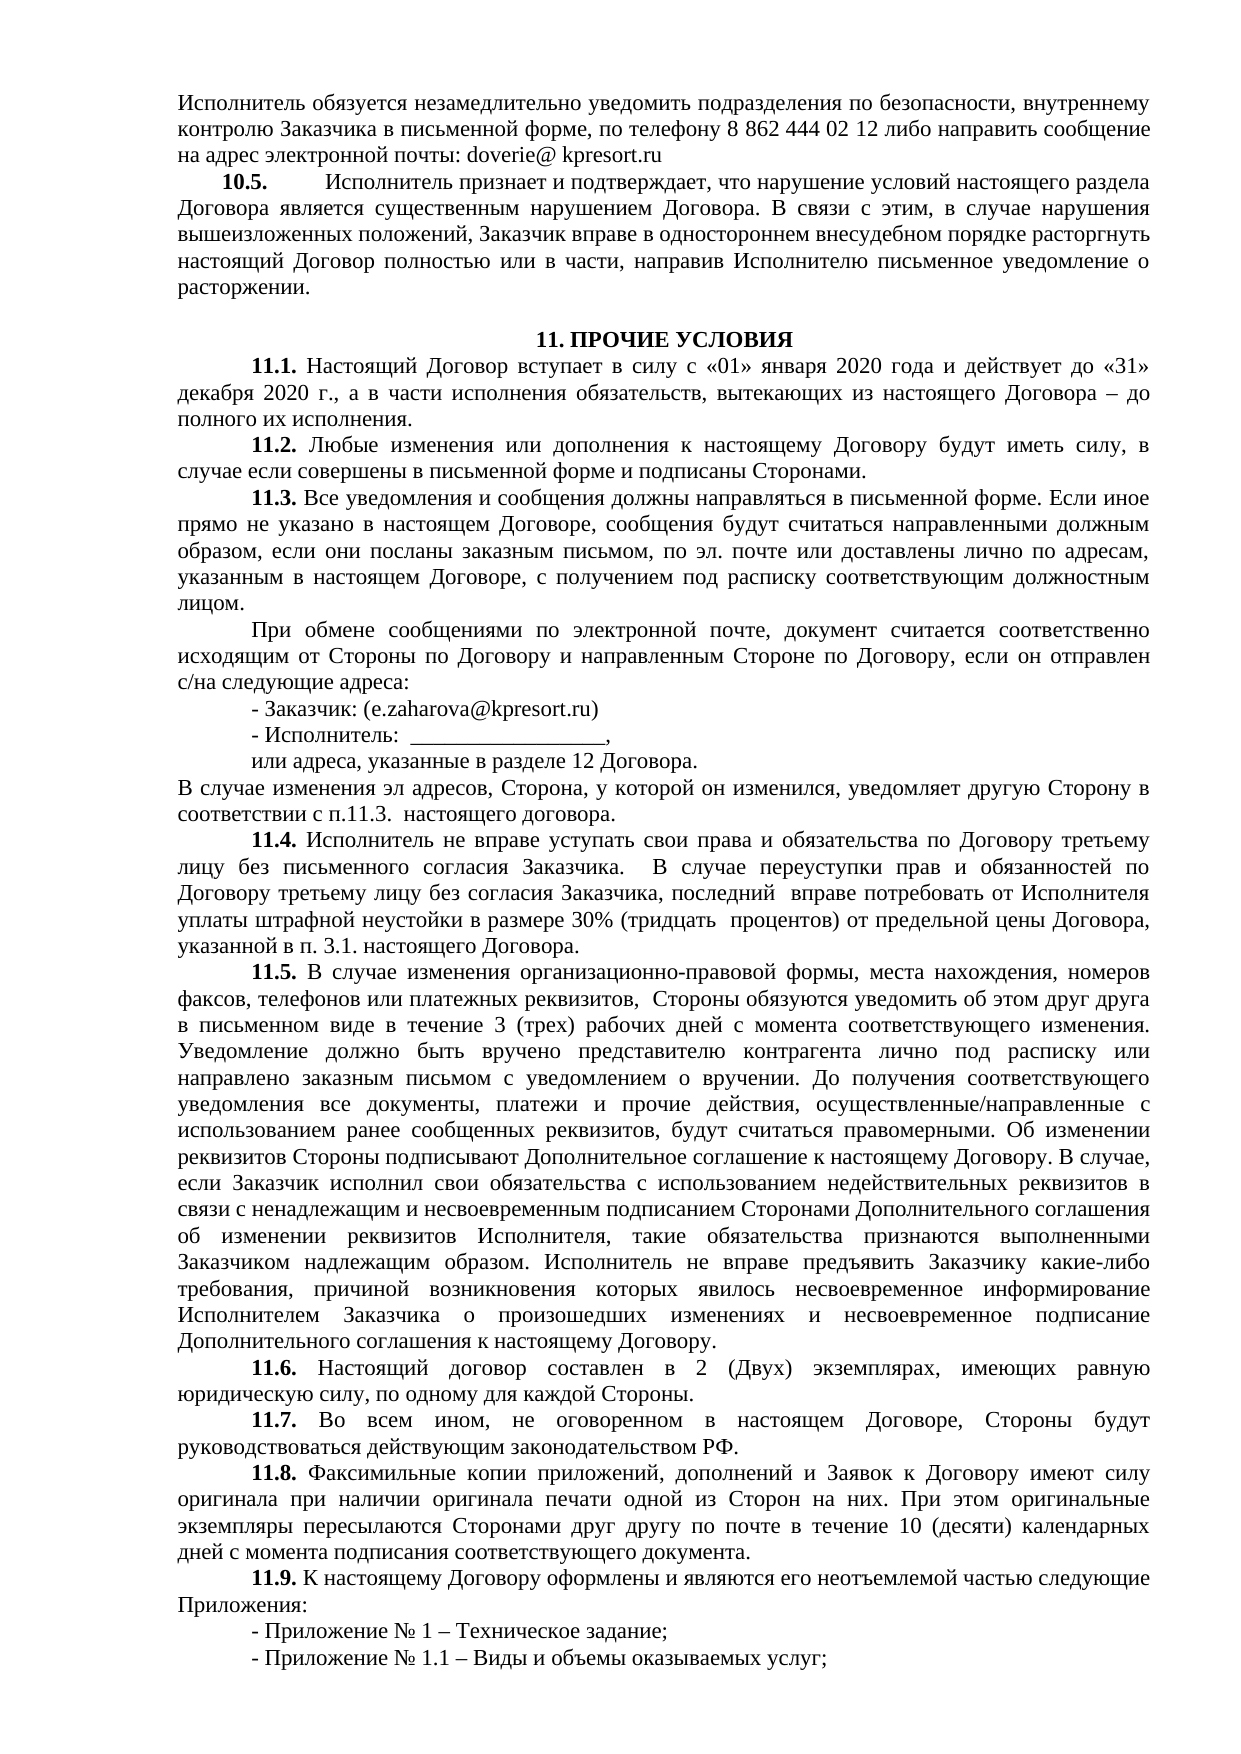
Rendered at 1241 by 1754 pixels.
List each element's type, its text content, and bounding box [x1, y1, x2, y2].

text 11.5. В случае изменения организационно-правовой формы, места нахождения, номеров факсов, телефонов или платежных реквизитов, Стороны обязуются уведомить об этом друг друга в письменном виде в течение 3 (трех) рабочих дней с момента соответствующего изменения. Уведомление должно быть вручено представителю контрагента лично под расписку или направлено заказным письмом с уведомлением о вручении. До получения соответствующего уведомления все документы, платежи и прочие действия, осуществленные/направленные с использованием ранее сообщенных реквизитов, будут считаться правомерными. Об изменении реквизитов Стороны подписывают Дополнительное соглашение к настоящему Договору. В случае, если Заказчик исполнил свои обязательства с использованием недействительных реквизитов в связи с ненадлежащим и несвоевременным подписанием Сторонами Дополнительного соглашения об изменении реквизитов Исполнителя, такие обязательства признаются выполненными Заказчиком надлежащим образом. Исполнитель не вправе предъявить Заказчику какие-либо требования, причиной возникновения которых явилось несвоевременное информирование Исполнителем Заказчика о произошедших изменениях и несвоевременное подписание Дополнительного соглашения к настоящему Договору. [177, 958, 1152, 1354]
text 10.5. Исполнитель признает и подтверждает, что нарушение условий настоящего раздела Договора является существенным нарушением Договора. В связи с этим, в случае нарушения вышеизложенных положений, Заказчик вправе в одностороннем внесудебном порядке расторгнуть настоящий Договор полностью или в части, направив Исполнителю письменное уведомление о расторжении. [177, 168, 1152, 299]
text 11.2. Любые изменения или дополнения к настоящему Договору будут иметь силу, в случае если совершены в письменной форме и подписаны Сторонами. [177, 431, 1152, 484]
text 11.7. Во всем ином, не оговоренном в настоящем Договоре, Стороны будут руководствоваться действующим законодательством РФ. [177, 1406, 1152, 1459]
text 11.4. Исполнитель не вправе уступать свои права и обязательства по Договору третьему лицу без письменного согласия Заказчика. В случае переуступки прав и обязанностей по Договору третьему лицу без согласия Заказчика, последний вправе потребовать от Исполнителя уплаты штрафной неустойки в размере 30% (тридцать процентов) от предельной цены Договора, указанной в п. 3.1. настоящего Договора. [177, 827, 1152, 958]
text 11.8. Факсимильные копии приложений, дополнений и Заявок к Договору имеют силу оригинала при наличии оригинала печати одной из Сторон на них. При этом оригинальные экземпляры пересылаются Сторонами друг другу по почте в течение 10 (десяти) календарных дней с момента подписания соответствующего документа. [177, 1459, 1152, 1564]
text 11.6. Настоящий договор составлен в 2 (Двух) экземплярах, имеющих равную юридическую силу, по одному для каждой Стороны. [177, 1354, 1152, 1406]
text - Приложение № 1.1 – Виды и объемы оказываемых услуг; [177, 1643, 1152, 1670]
text - Приложение № 1 – Техническое задание; [177, 1617, 1152, 1643]
text При обмене сообщениями по электронной почте, документ считается соответственно исходящим от Стороны по Договору и направленным Стороне по Договору, если он отправлен с/на следующие адреса: [177, 616, 1152, 695]
text 11. ПРОЧИЕ УСЛОВИЯ [177, 326, 1152, 352]
text 11.1. Настоящий Договор вступает в силу с «01» января 2020 года и действует до «31» декабря 2020 г., а в части исполнения обязательств, вытекающих из настоящего Договора – до полного их исполнения. [177, 352, 1152, 431]
text 11.9. К настоящему Договору оформлены и являются его неотъемлемой частью следующие Приложения: [177, 1564, 1152, 1617]
text - Заказчик: (e.zaharova@kpresort.ru) [177, 695, 1152, 721]
text или адреса, указанные в разделе 12 Договора. [177, 747, 1152, 774]
text - Исполнитель: _________________, [177, 721, 1152, 747]
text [177, 89, 1152, 168]
text 11.3. Все уведомления и сообщения должны направляться в письменной форме. Если иное прямо не указано в настоящем Договоре, сообщения будут считаться направленными должным образом, если они посланы заказным письмом, по эл. почте или доставлены лично по адресам, указанным в настоящем Договоре, с получением под расписку соответствующим должностным лицом. [177, 484, 1152, 616]
text В случае изменения эл адресов, Сторона, у которой он изменился, уведомляет другую Сторону в соответствии с п.11.3. настоящего договора. [177, 774, 1152, 827]
